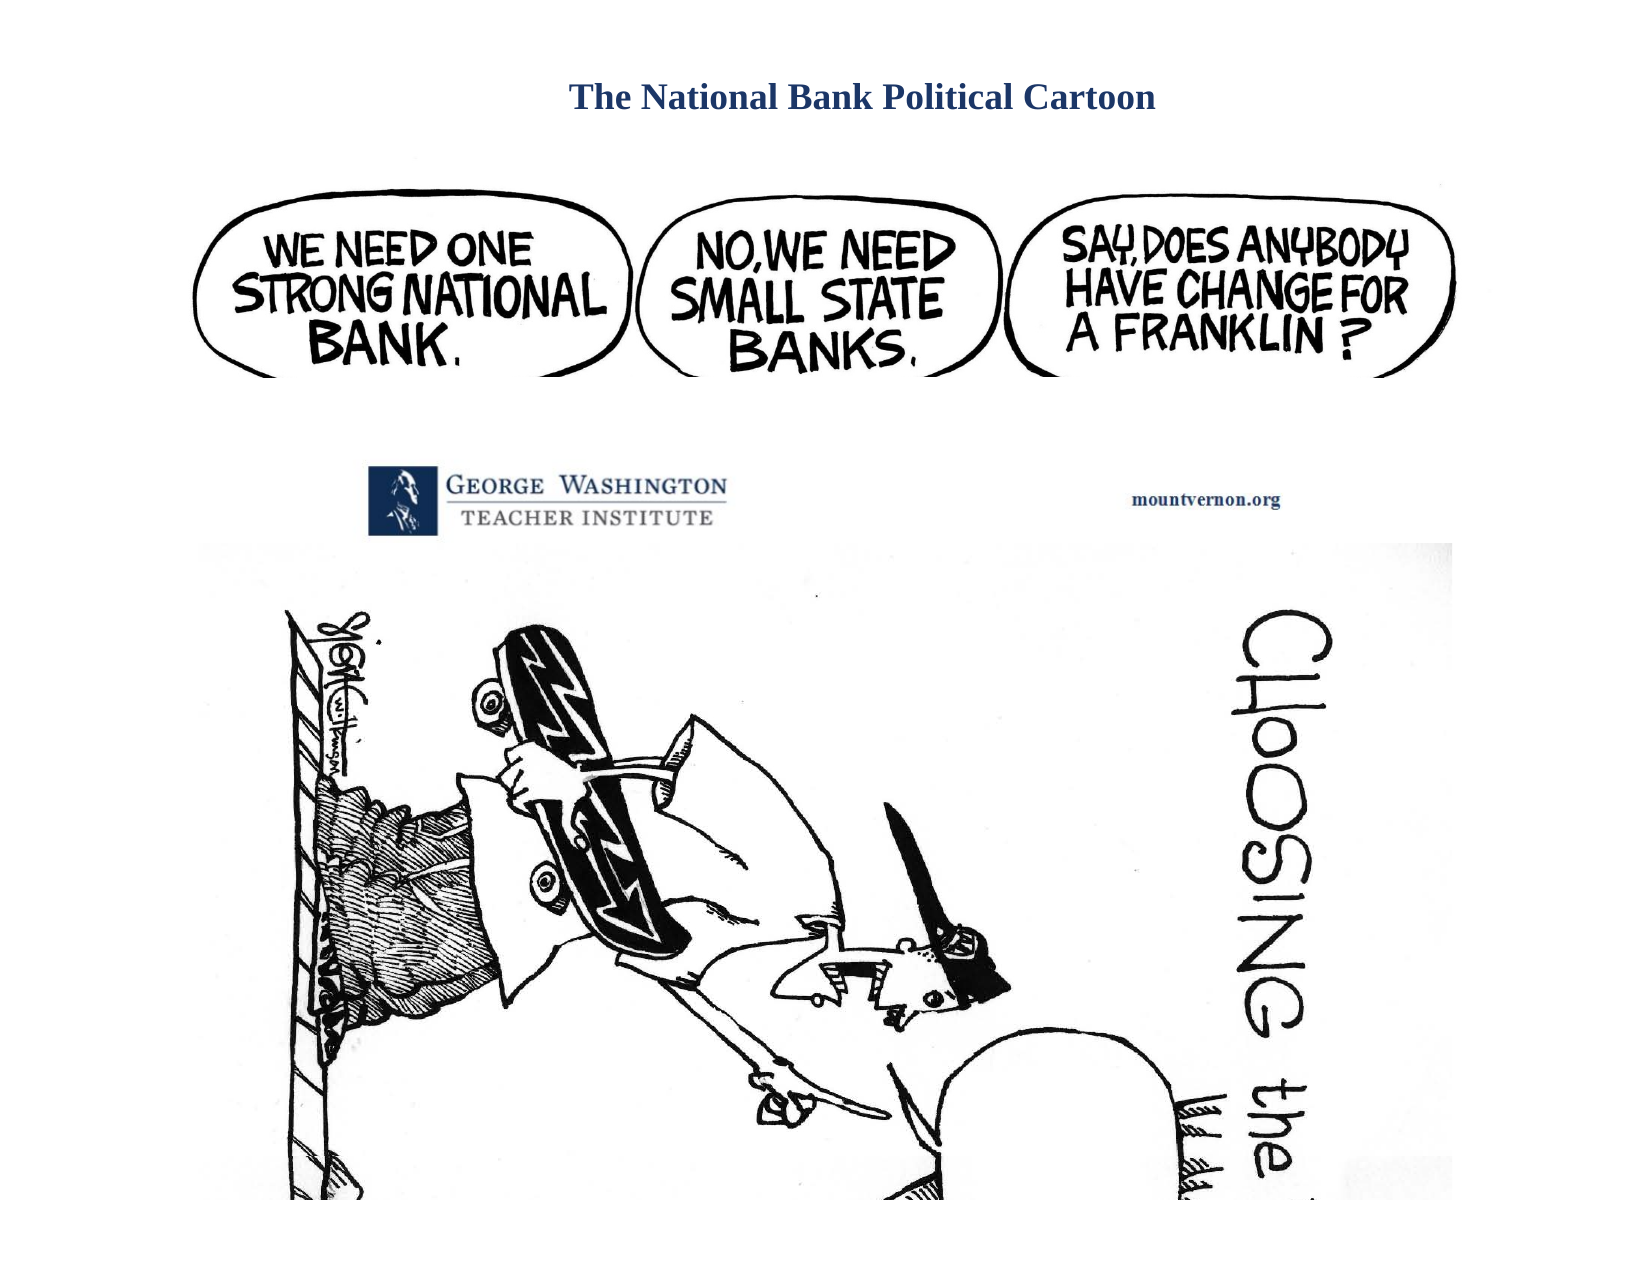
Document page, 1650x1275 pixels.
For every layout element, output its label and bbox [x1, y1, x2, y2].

picture [150, 152, 1500, 1200]
